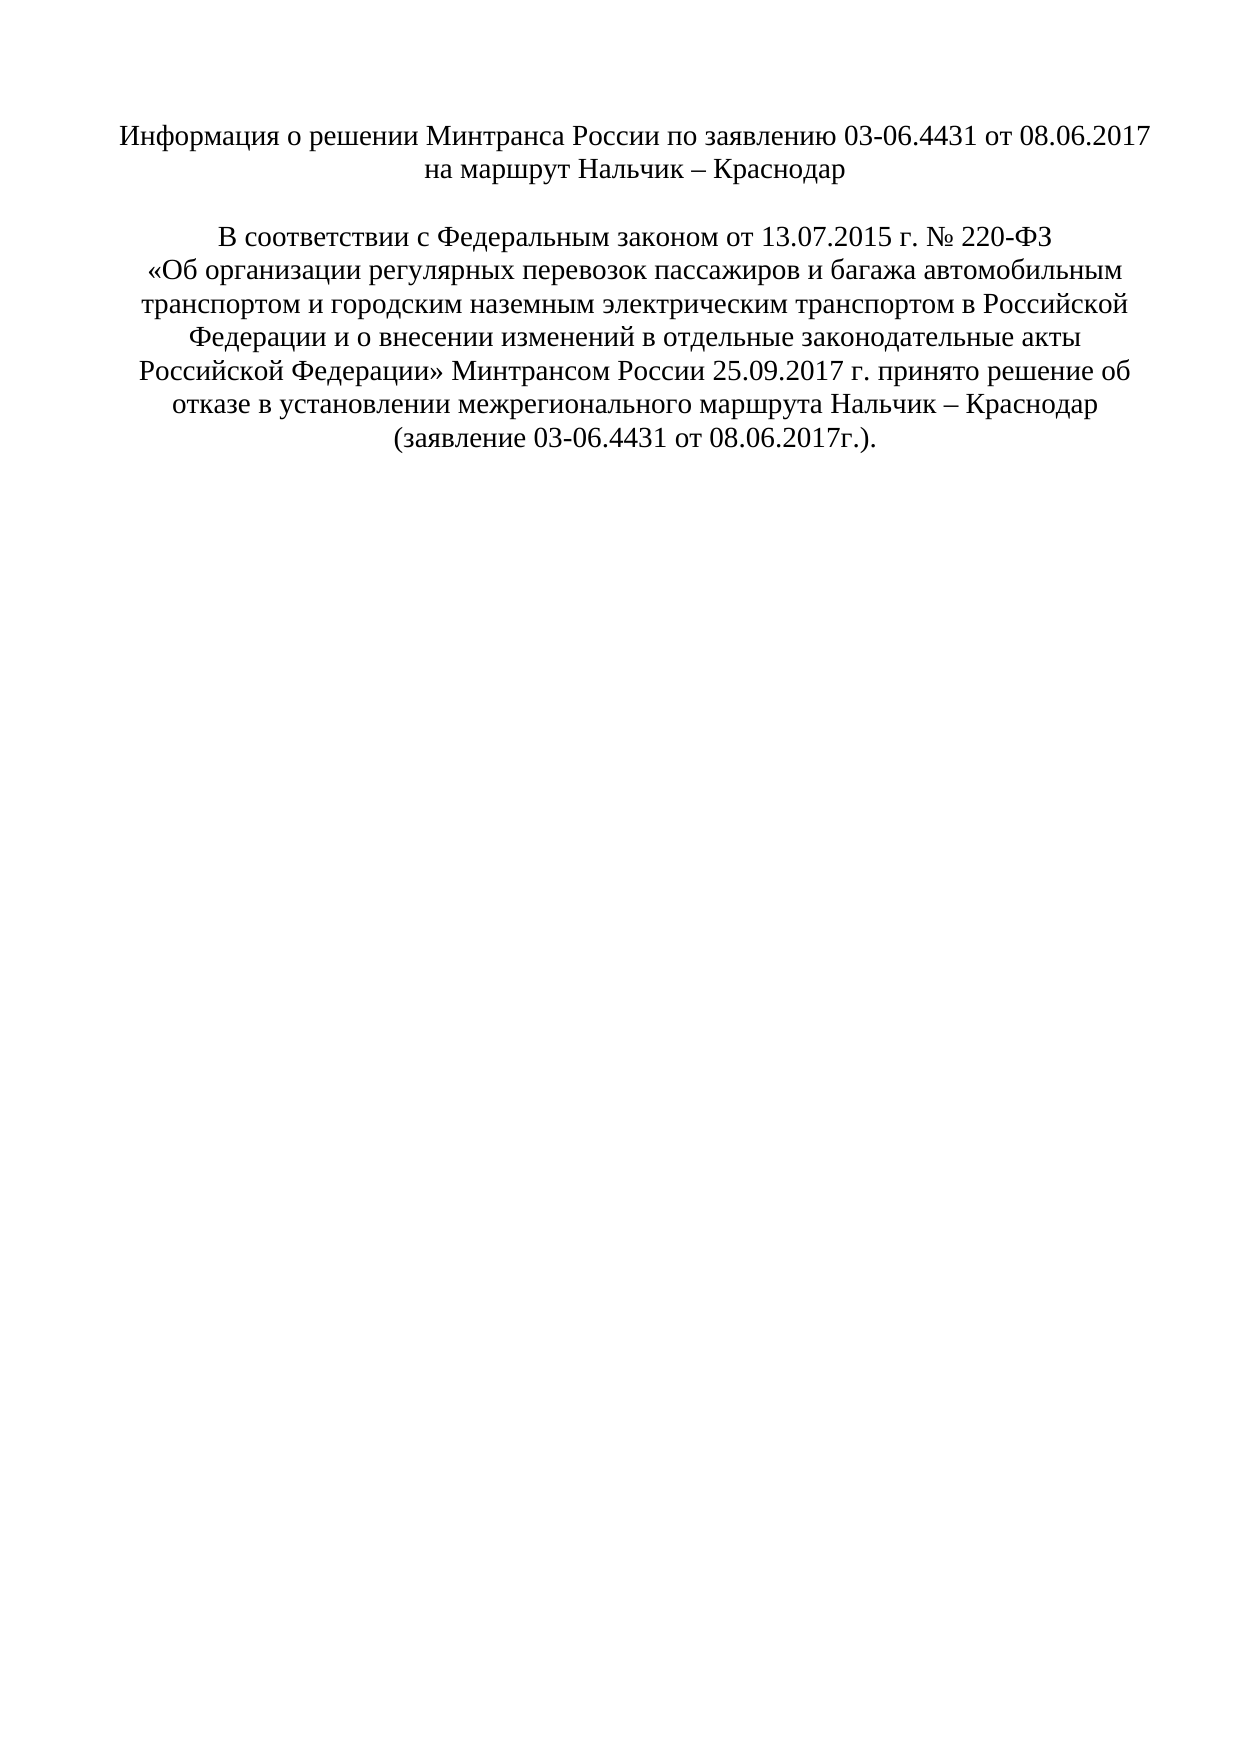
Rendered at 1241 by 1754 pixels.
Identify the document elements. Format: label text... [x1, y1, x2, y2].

text Информация о решении Минтранса России по заявлению 03-06.4431 от 08.06.2017 на маршрут Нальчик – Краснодар [118, 118, 1152, 185]
text В соответствии с Федеральным законом от 13.07.2015 г. № 220-ФЗ «Об организации регулярных перевозок пассажиров и багажа автомобильным транспортом и городским наземным электрическим транспортом в Российской Федерации и о внесении изменений в отдельные законодательные акты Российской Федерации» Минтрансом России 25.09.2017 г. принято решение об отказе в установлении межрегионального маршрута Нальчик – Краснодар (заявление 03-06.4431 от 08.06.2017г.). [118, 219, 1152, 453]
